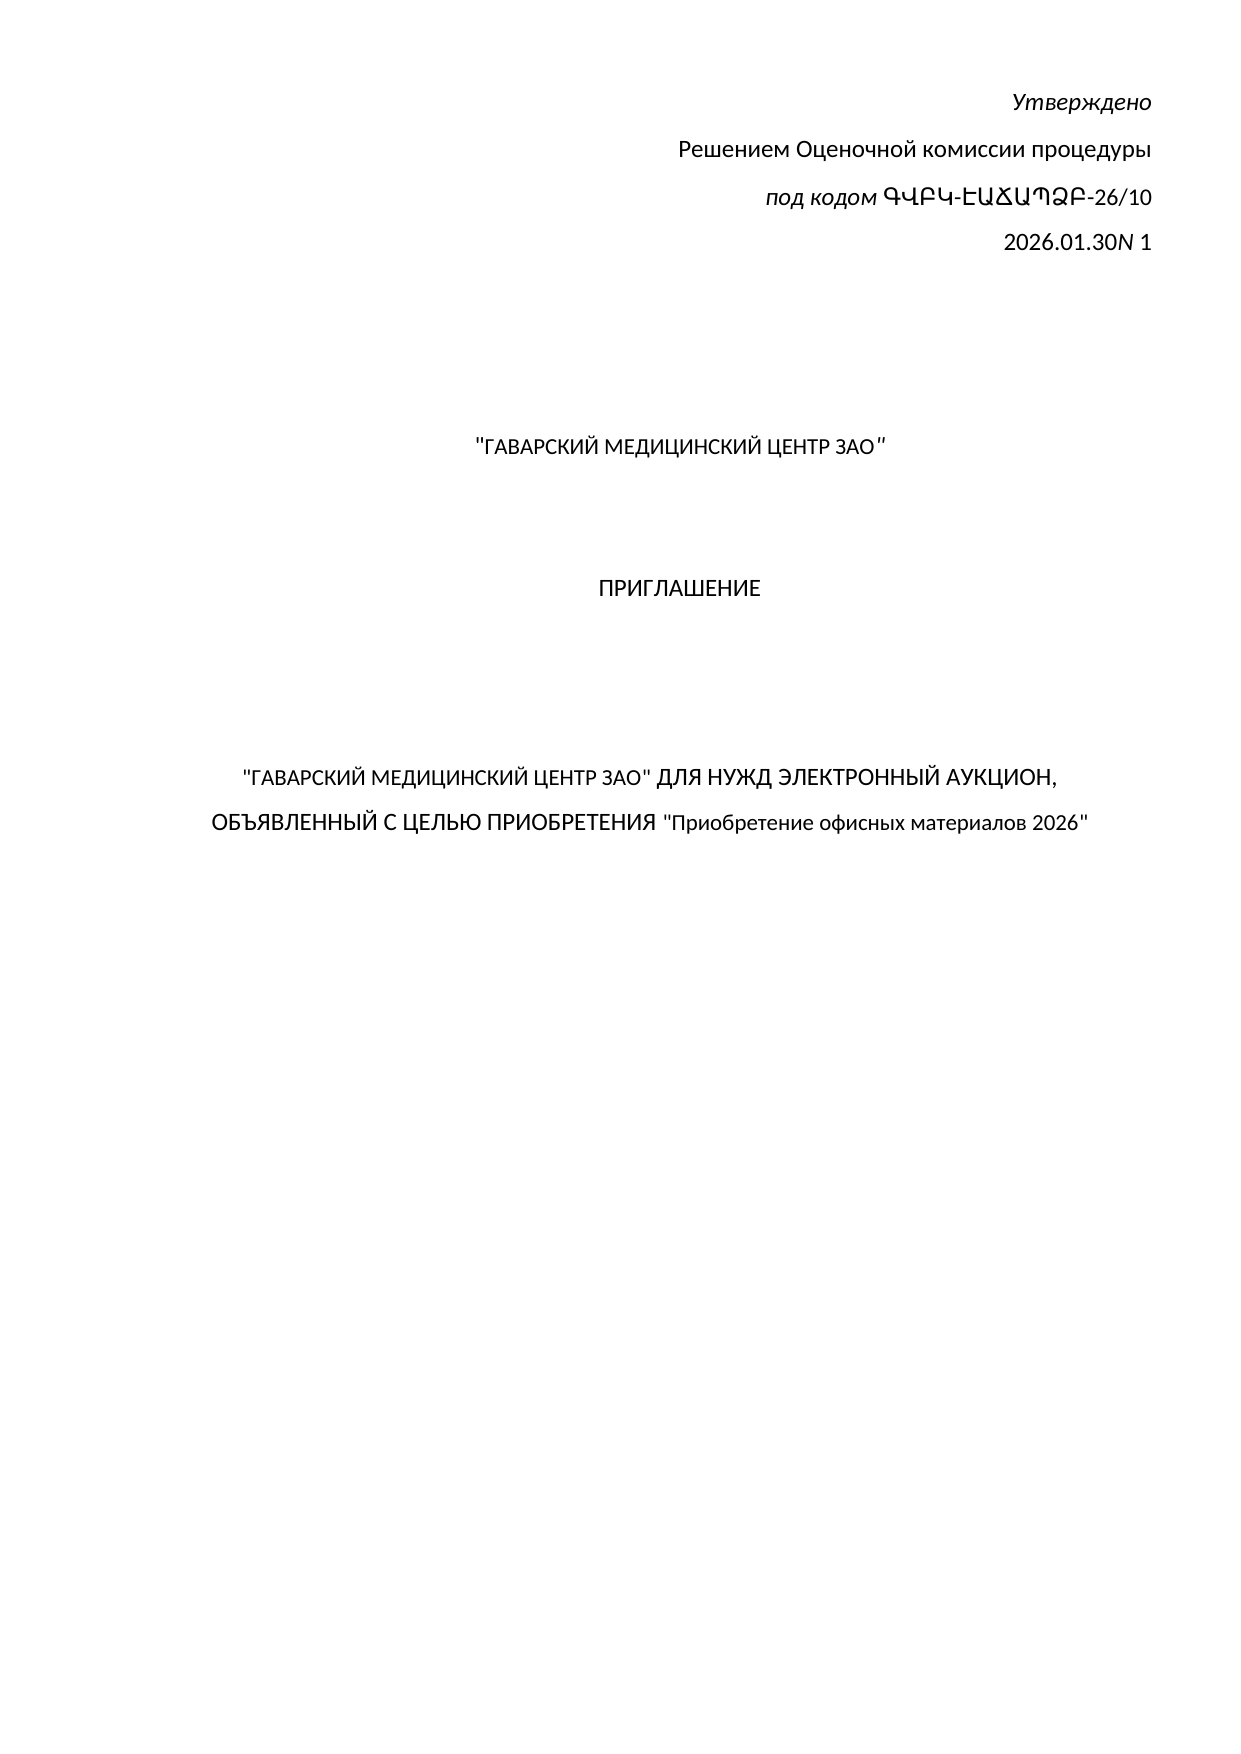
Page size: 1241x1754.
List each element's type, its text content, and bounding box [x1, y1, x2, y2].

text Утверждено [148, 86, 1152, 117]
text ОБЪЯВЛЕННЫЙ С ЦЕЛЬЮ ПРИОБРЕТЕНИЯ "Приобретение офисных материалов 2026" [148, 807, 1152, 837]
text Решением Оценочной комиссии процедуры [148, 134, 1152, 164]
text под кодом ԳՎԲԿ-ԷԱՃԱՊՁԲ-26/10 2026.01.30 N 1 [148, 181, 1152, 257]
text "ГАВАРСКИЙ МЕДИЦИНСКИЙ ЦЕНТР ЗАО" [148, 431, 1152, 461]
text ПРИГЛАШЕНИЕ [148, 572, 1152, 603]
text "ГАВАРСКИЙ МЕДИЦИНСКИЙ ЦЕНТР ЗАО" ДЛЯ НУЖД ЭЛЕКТРОННЫЙ АУКЦИОН, [148, 761, 1152, 791]
